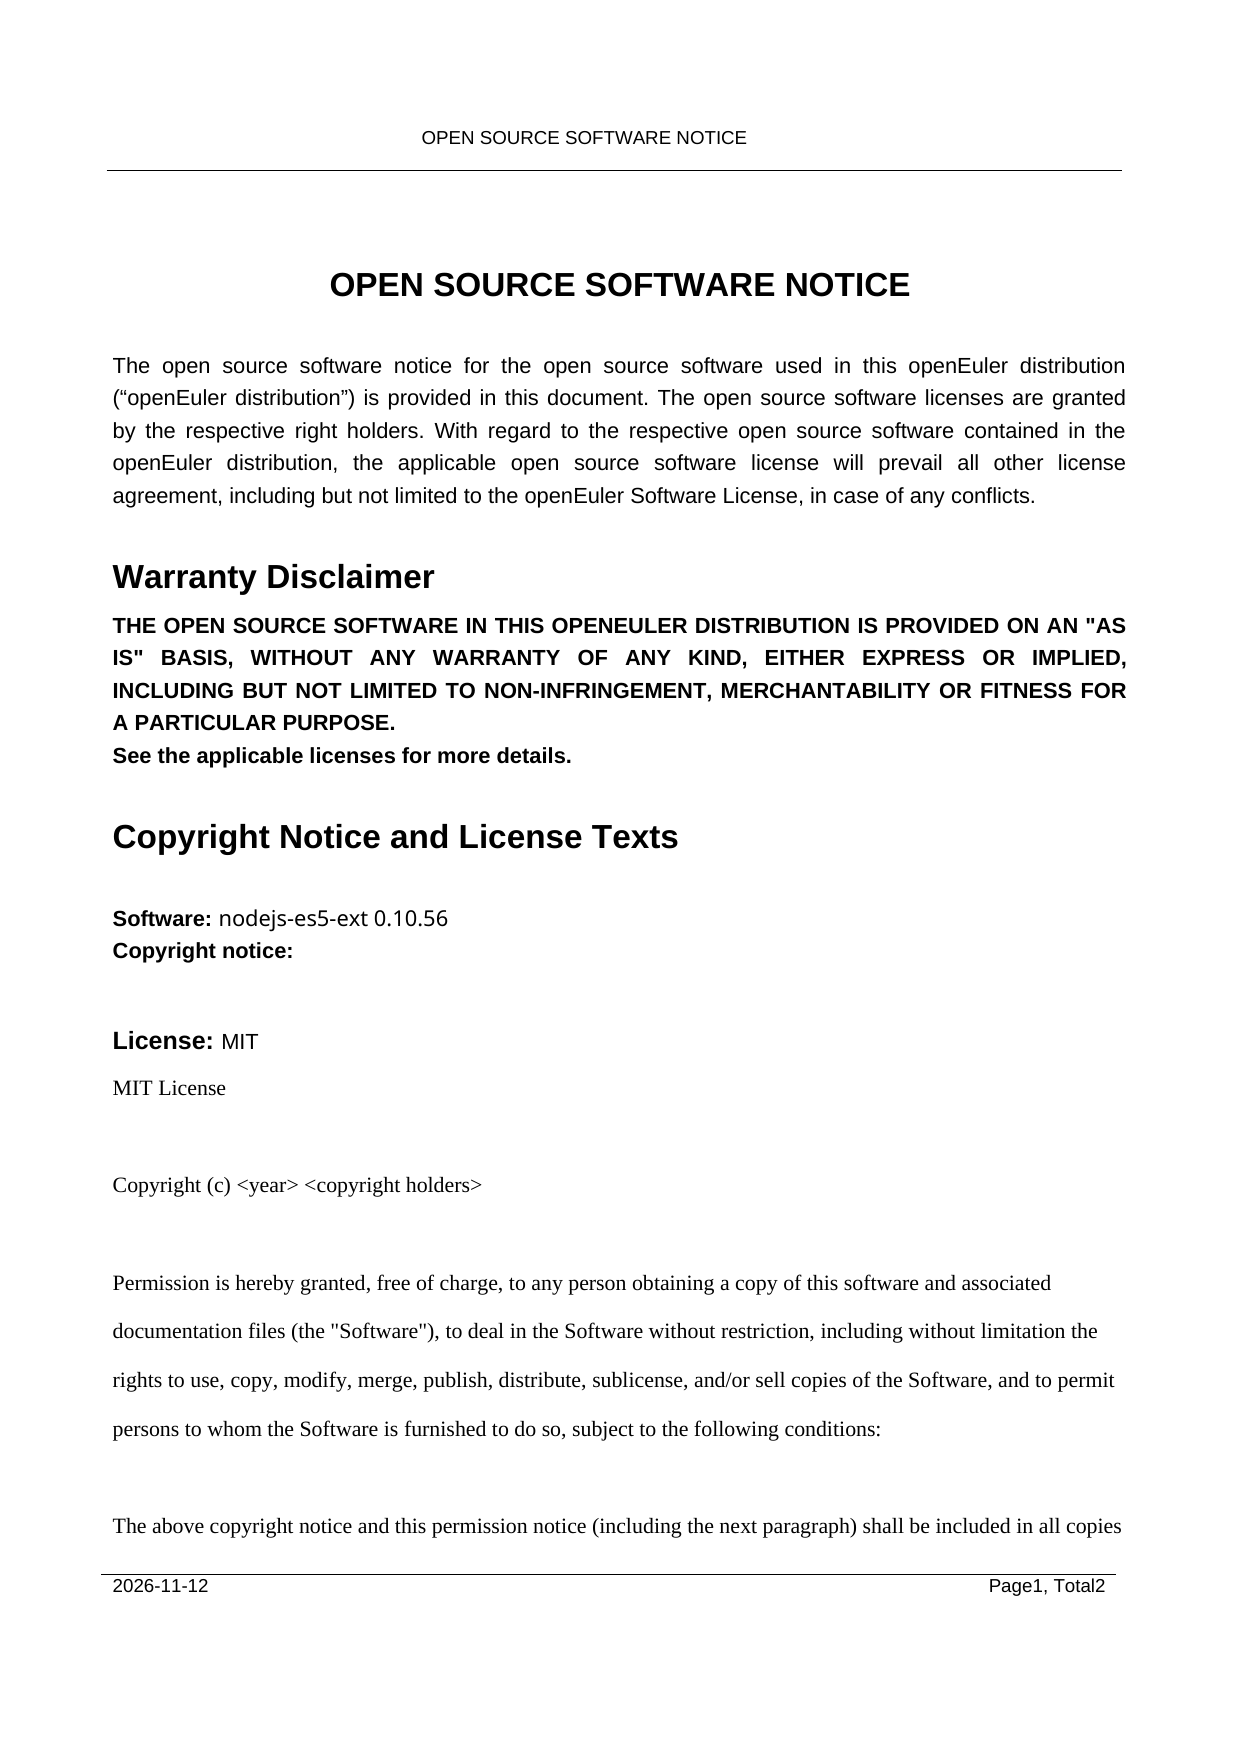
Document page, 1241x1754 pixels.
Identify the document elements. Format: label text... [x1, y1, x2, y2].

text THE OPEN SOURCE SOFTWARE IN THIS OPENEULER DISTRIBUTION IS PROVIDED ON AN "AS IS" BASIS, WITHOUT ANY WARRANTY OF ANY KIND, EITHER EXPRESS OR IMPLIED, INCLUDING BUT NOT LIMITED TO NON-INFRINGEMENT, MERCHANTABILITY OR FITNESS FOR A PARTICULAR PURPOSE. See the applicable licenses for more details. [112, 609, 1128, 771]
text License: MIT [112, 1024, 1128, 1057]
text Copyright notice: [112, 934, 1128, 966]
text Warranty Disclaimer [112, 544, 1128, 609]
text Copyright Notice and License Texts [112, 804, 1128, 869]
text OPEN SOURCE SOFTWARE NOTICE [112, 251, 1128, 316]
text The open source software notice for the open source software used in this openEuler distribution (“openEuler distribution”) is provided in this document. The open source software licenses are granted by the respective right holders. With regard to the respective open source software contained in the openEuler distribution, the applicable open source software license will prevail all other license agreement, including but not limited to the openEuler Software License, in case of any conflicts. [112, 349, 1128, 511]
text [112, 1071, 1128, 1542]
text Software: nodejs-es5-ext 0.10.56 [112, 901, 1128, 934]
